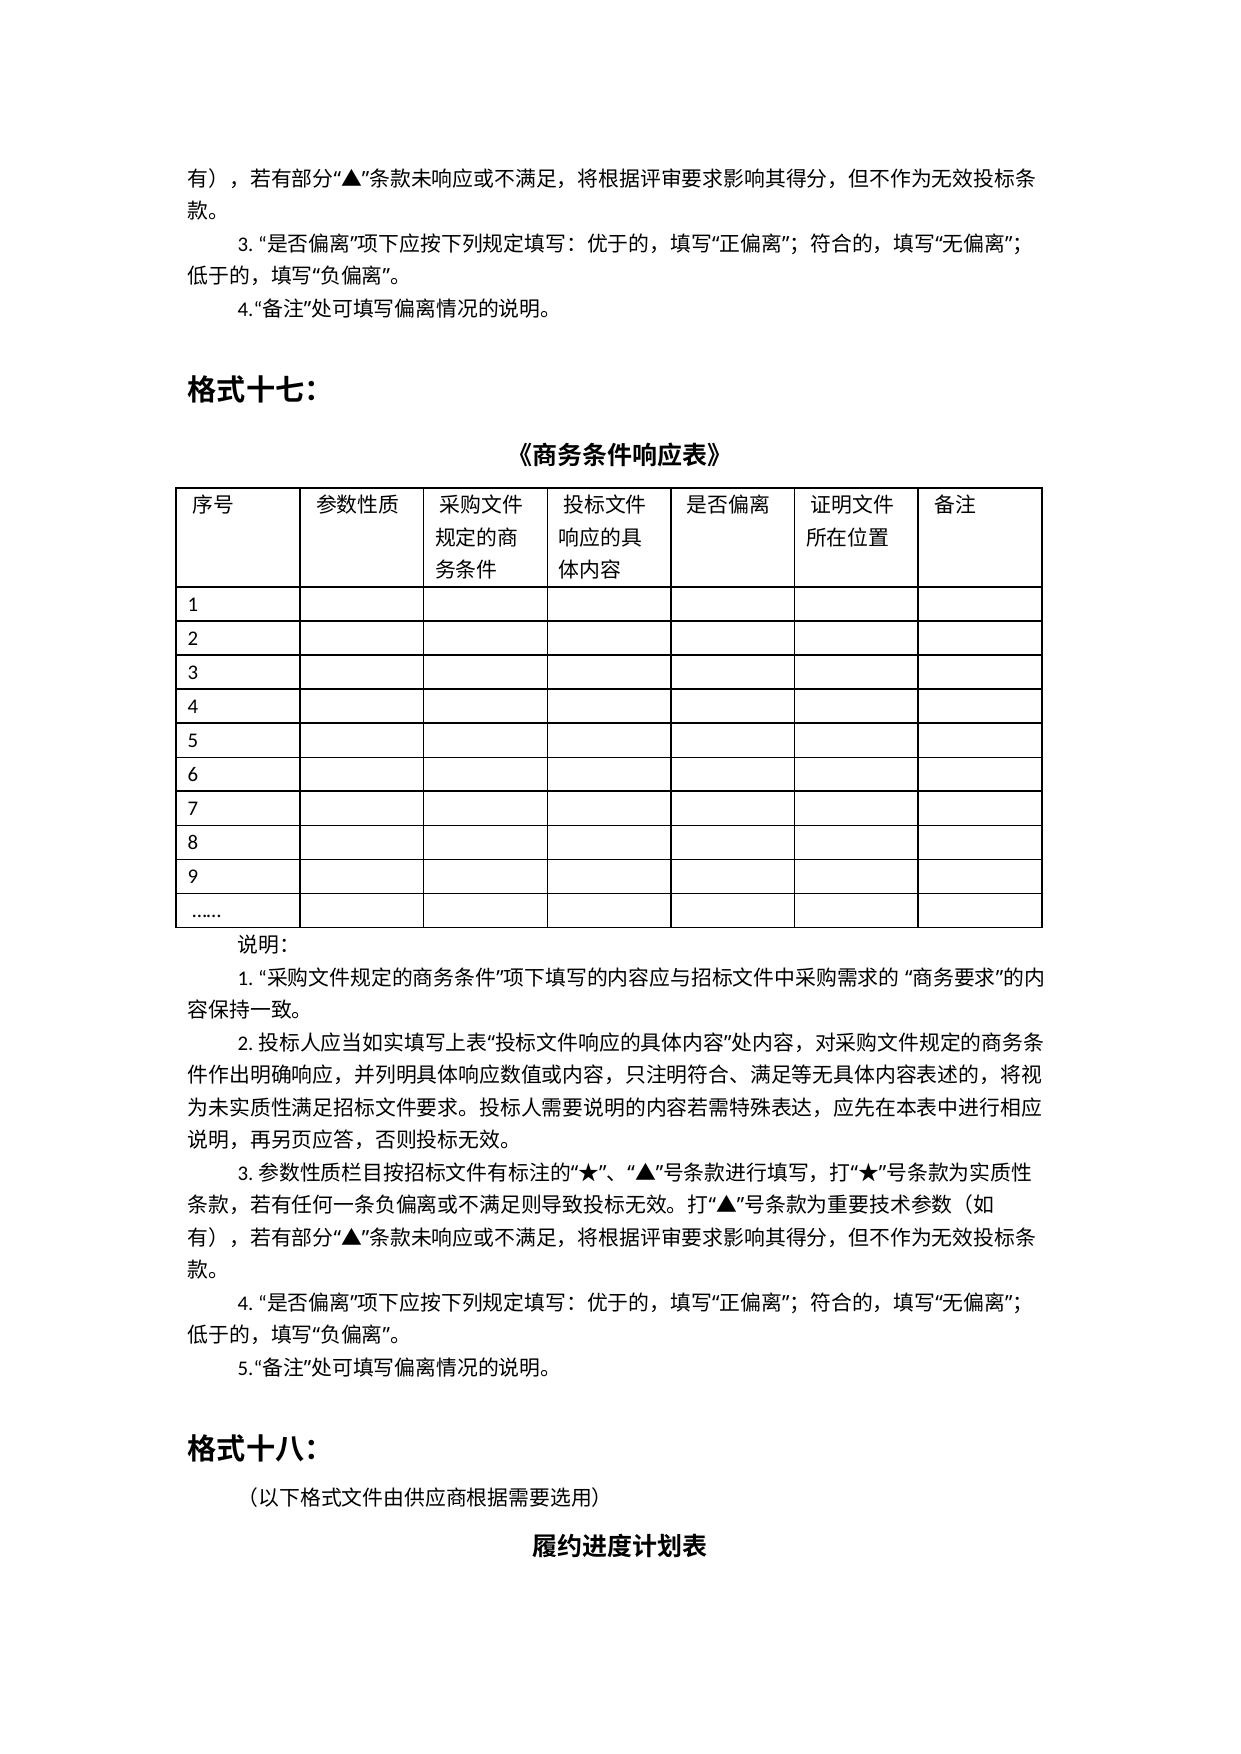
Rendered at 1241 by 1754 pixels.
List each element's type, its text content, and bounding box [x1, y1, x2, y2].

text 4. “是否偏离”项下应按下列规定填写：优于的，填写“正偏离”；符合的，填写“无偏离”；低于的，填写“负偏离”。 [187, 1286, 1053, 1351]
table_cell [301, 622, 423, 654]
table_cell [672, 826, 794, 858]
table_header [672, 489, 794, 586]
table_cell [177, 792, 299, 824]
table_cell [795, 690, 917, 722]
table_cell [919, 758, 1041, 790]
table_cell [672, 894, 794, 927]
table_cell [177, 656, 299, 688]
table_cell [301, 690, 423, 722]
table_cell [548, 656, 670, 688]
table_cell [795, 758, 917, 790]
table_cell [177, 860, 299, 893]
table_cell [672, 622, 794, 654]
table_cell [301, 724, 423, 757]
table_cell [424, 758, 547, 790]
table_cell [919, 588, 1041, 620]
text 《商务条件响应表》 [187, 422, 1053, 487]
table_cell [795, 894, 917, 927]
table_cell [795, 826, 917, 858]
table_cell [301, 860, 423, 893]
text 1. “采购文件规定的商务条件”项下填写的内容应与招标文件中采购需求的 “商务要求”的内容保持一致。 [187, 961, 1053, 1026]
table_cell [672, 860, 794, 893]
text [187, 162, 1053, 227]
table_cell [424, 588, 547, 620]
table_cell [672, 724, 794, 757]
text 4.“备注”处可填写偏离情况的说明。 [187, 292, 1053, 324]
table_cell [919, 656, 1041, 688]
text 格式十七： [187, 357, 1053, 422]
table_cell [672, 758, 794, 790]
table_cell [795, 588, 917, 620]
text 3. “是否偏离”项下应按下列规定填写：优于的，填写“正偏离”；符合的，填写“无偏离”；低于的，填写“负偏离”。 [187, 227, 1053, 292]
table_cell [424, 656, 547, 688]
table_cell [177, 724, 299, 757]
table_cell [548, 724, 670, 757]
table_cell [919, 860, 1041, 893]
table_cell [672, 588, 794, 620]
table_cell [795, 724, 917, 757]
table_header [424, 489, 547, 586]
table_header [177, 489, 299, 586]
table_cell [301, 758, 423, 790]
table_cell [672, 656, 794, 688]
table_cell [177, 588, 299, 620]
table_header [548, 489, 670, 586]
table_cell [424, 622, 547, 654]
text 说明： [187, 928, 1053, 961]
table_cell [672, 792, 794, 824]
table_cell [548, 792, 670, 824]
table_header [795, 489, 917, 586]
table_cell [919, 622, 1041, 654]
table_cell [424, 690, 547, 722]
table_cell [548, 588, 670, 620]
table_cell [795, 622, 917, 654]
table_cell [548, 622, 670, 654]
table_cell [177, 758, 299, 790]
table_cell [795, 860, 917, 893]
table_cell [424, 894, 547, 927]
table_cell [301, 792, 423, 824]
text 5.“备注”处可填写偏离情况的说明。 [187, 1351, 1053, 1383]
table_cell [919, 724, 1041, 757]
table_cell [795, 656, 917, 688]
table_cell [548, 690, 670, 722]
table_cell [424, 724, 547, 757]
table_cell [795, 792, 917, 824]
text （以下格式文件由供应商根据需要选用） [187, 1481, 1053, 1513]
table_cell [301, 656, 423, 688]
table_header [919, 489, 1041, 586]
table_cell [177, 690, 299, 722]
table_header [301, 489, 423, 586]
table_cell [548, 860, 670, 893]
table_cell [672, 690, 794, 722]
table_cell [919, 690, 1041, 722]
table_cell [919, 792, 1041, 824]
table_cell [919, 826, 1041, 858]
text 履约进度计划表 [187, 1513, 1053, 1578]
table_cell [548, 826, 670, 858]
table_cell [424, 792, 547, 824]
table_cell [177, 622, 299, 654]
text 格式十八： [187, 1416, 1053, 1481]
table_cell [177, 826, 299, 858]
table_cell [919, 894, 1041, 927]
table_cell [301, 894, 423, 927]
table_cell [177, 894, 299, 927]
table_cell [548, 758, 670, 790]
text 2. 投标人应当如实填写上表“投标文件响应的具体内容”处内容，对采购文件规定的商务条件作出明确响应，并列明具体响应数值或内容，只注明符合、满足等无具体内容表述的，将视为未实质性满足招标文件要求。投标人需要说明的内容若需特殊表达，应先在本表中进行相应说明，再另页应答，否则投标无效。 [187, 1026, 1053, 1156]
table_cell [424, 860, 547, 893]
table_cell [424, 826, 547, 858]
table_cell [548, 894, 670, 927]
text 3. 参数性质栏目按招标文件有标注的“★”、“▲”号条款进行填写，打“★”号条款为实质性条款，若有任何一条负偏离或不满足则导致投标无效。打“▲”号条款为重要技术参数（如有），若有部分“▲”条款未响应或不满足，将根据评审要求影响其得分，但不作为无效投标条款。 [187, 1156, 1053, 1286]
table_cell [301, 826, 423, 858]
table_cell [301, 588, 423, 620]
